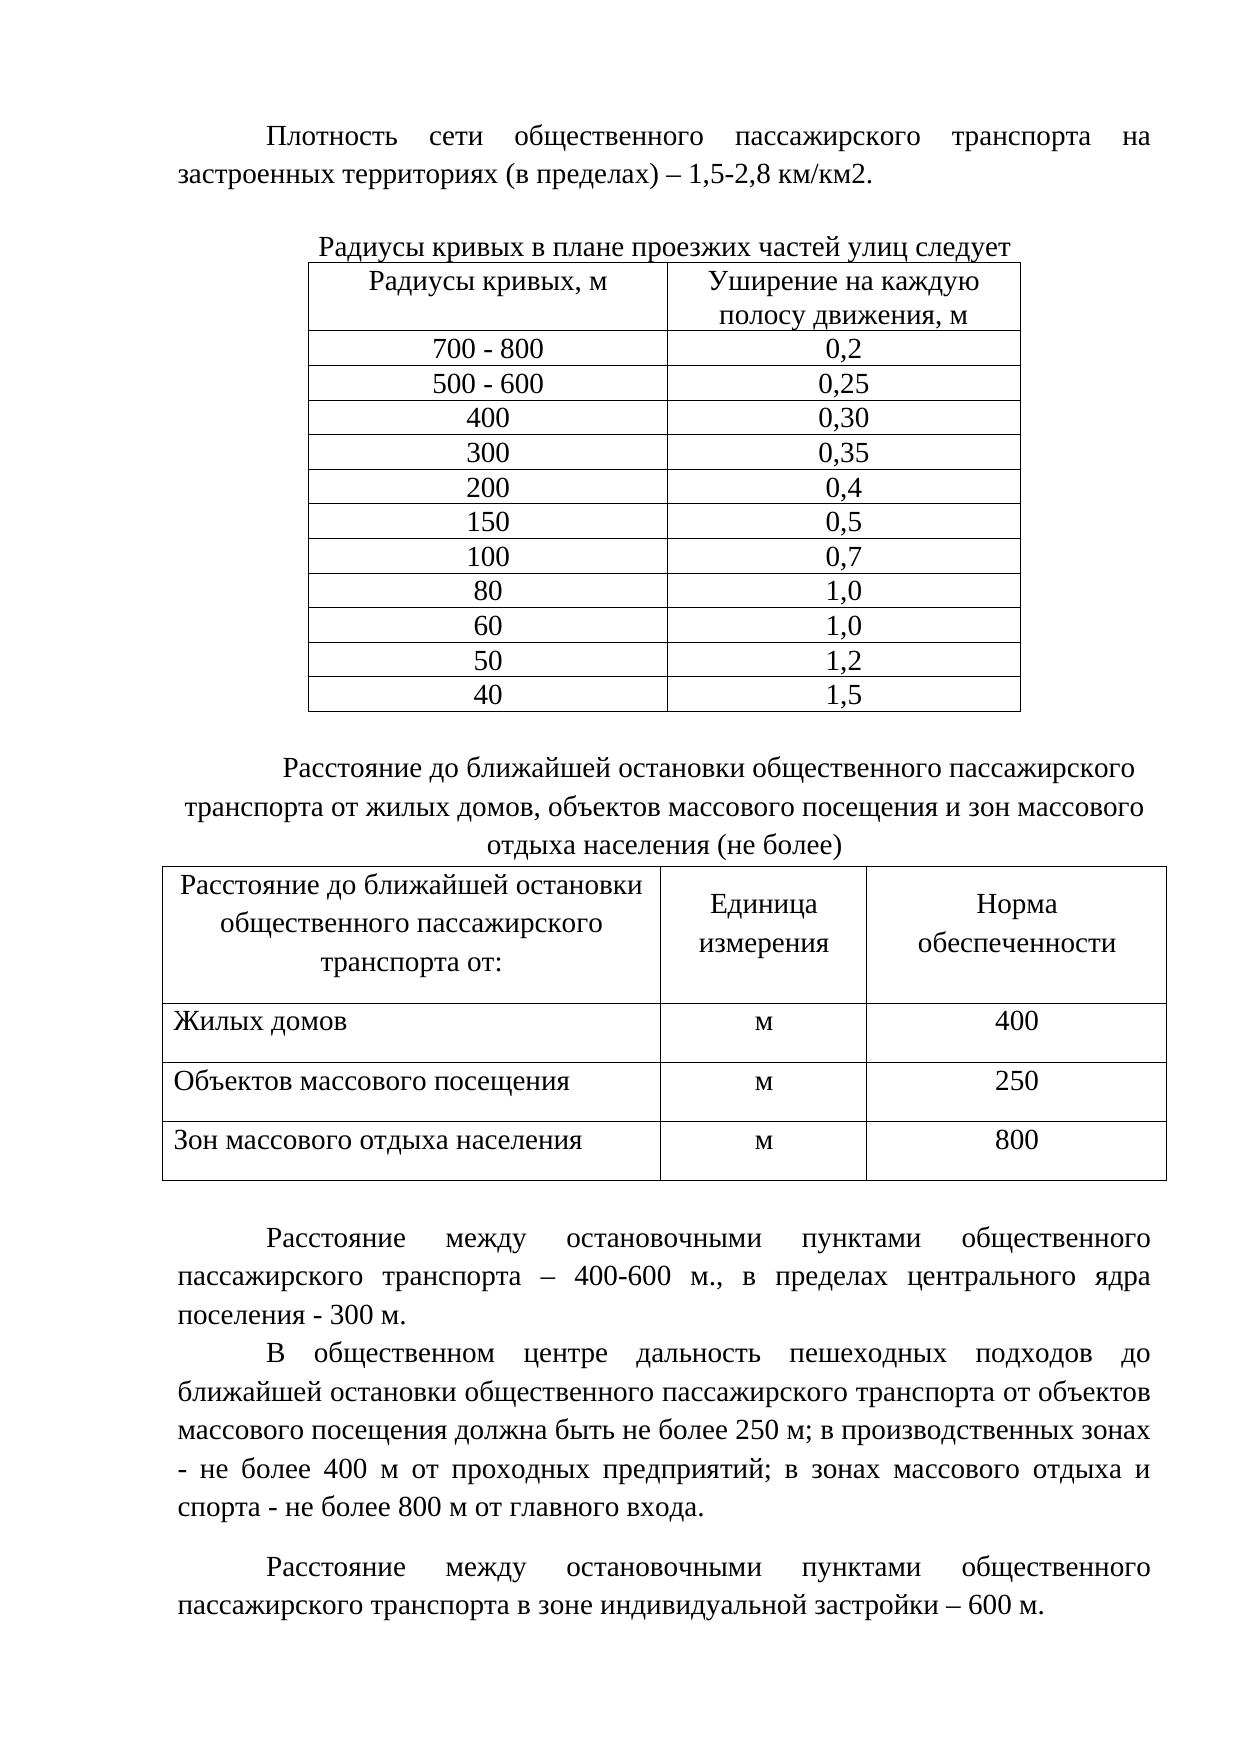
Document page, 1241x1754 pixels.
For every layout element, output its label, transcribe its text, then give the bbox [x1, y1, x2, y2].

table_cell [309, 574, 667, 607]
text Плотность сети общественного пассажирского транспорта на застроенных территориях (в пределах) – 1,5-2,8 км/км2. [177, 118, 1152, 190]
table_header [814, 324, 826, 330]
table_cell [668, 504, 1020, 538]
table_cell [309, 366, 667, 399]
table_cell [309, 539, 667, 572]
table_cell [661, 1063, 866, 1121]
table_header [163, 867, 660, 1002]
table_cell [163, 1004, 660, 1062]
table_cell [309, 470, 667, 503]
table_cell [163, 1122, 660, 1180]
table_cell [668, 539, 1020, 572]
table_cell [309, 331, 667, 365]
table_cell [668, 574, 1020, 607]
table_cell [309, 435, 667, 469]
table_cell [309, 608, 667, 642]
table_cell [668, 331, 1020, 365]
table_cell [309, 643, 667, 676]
text Расстояние до ближайшей остановки общественного пассажирского транспорта от жилых домов, объектов массового посещения и зон массового отдыха населения (не более) [177, 750, 1152, 861]
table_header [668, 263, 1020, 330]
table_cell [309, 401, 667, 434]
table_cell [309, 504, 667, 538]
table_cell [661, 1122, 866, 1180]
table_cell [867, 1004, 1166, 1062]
text Расстояние между остановочными пунктами общественного пассажирского транспорта в зоне индивидуальной застройки – . [177, 1549, 1152, 1621]
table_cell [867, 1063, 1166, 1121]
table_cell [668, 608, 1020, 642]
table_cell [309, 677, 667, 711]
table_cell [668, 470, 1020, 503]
text Расстояние между остановочными пунктами общественного пассажирского транспорта – 400-600 м., в пределах центрального ядра поселения - 300 м. [177, 1220, 1152, 1330]
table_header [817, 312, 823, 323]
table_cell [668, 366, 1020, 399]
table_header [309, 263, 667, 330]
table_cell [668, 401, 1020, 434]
text В общественном центре дальность пешеходных подходов до ближайшей остановки общественного пассажирского транспорта от объектов массового посещения должна быть не более 250 м; в производственных зонах - не более 400 м от проходных предприятий; в зонах массового отдыха и спорта - не более 800 м от главного входа. [177, 1335, 1152, 1523]
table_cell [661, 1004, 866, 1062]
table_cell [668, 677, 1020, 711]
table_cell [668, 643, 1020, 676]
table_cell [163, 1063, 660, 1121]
text Радиусы кривых в плане проезжих частей улиц следует [177, 229, 1152, 262]
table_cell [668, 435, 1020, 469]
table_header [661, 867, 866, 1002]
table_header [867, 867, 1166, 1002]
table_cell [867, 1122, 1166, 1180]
